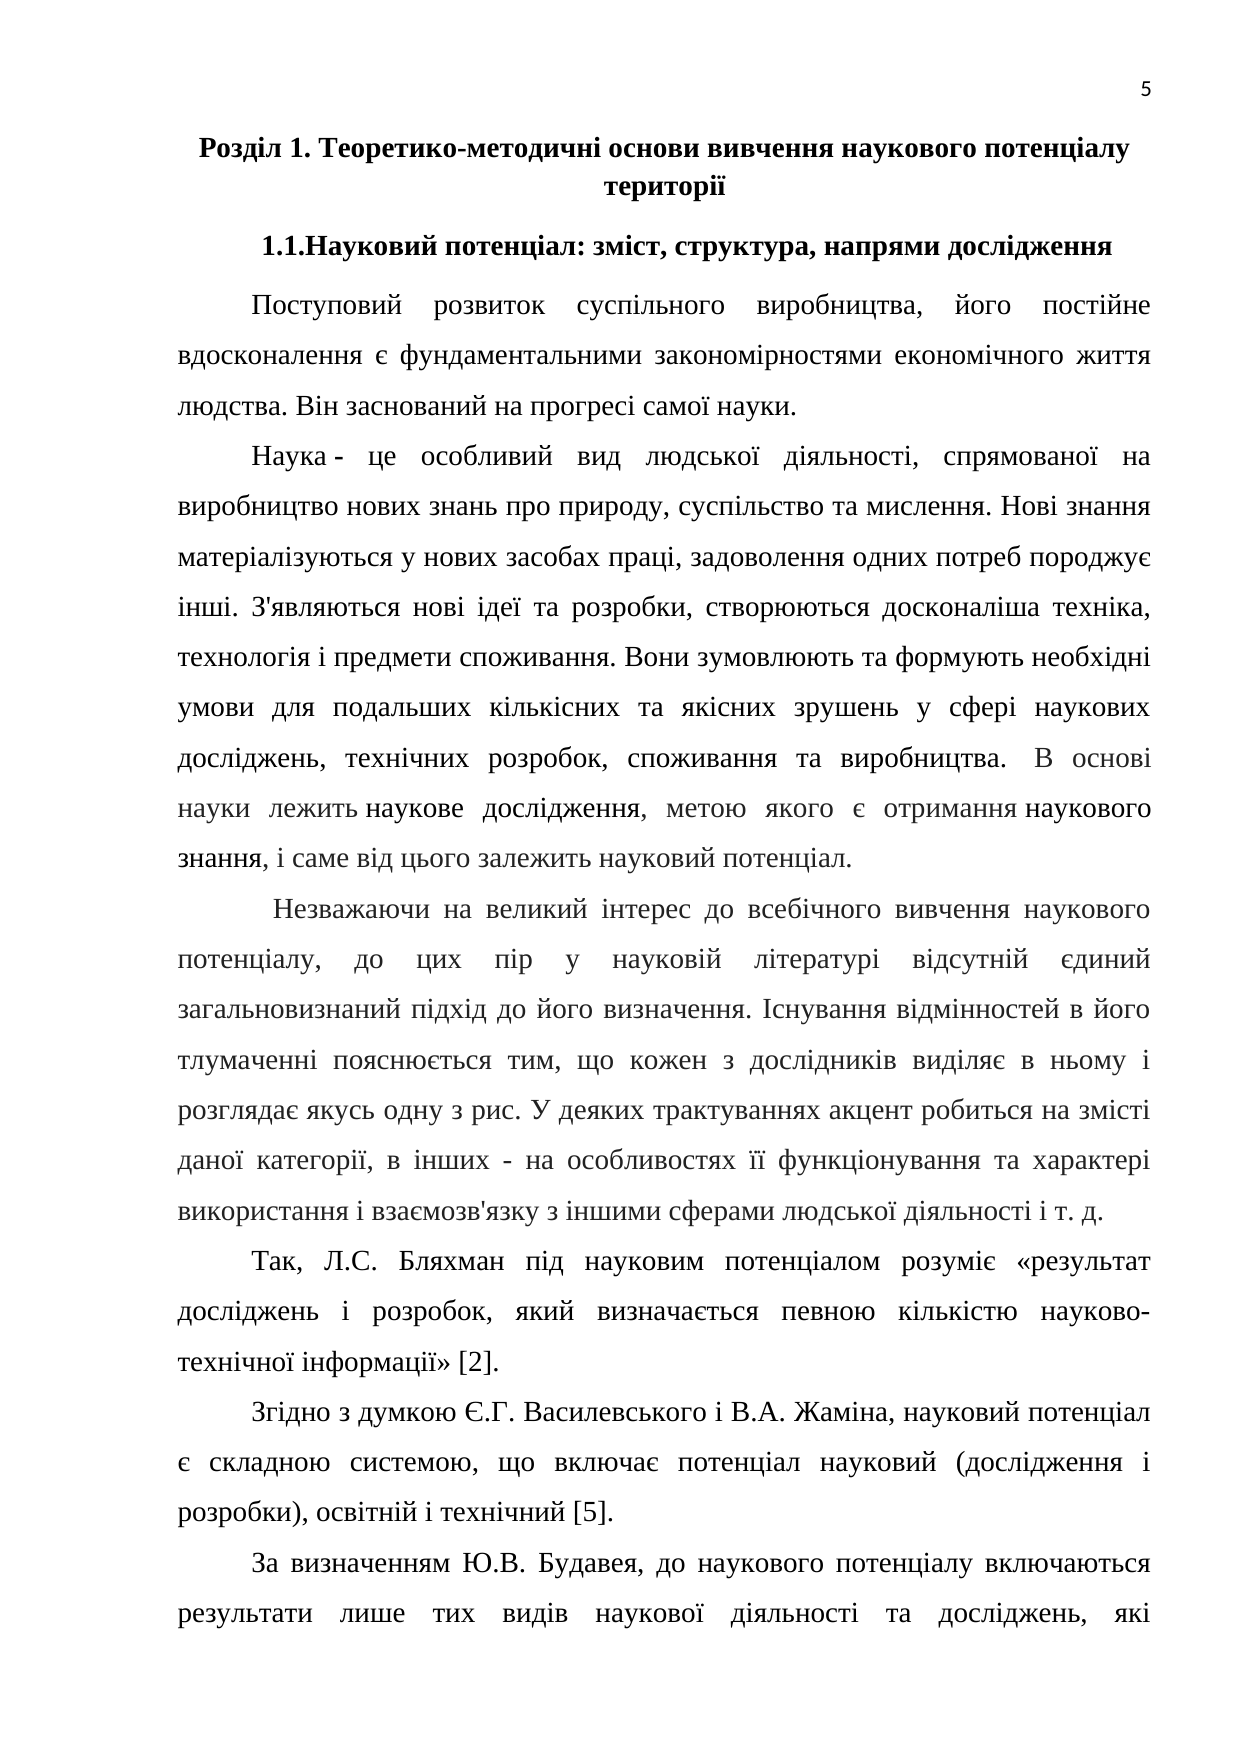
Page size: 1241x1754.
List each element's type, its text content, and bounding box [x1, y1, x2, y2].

list 1.1.Науковий потенціал: зміст, структура, напрями дослідження [222, 228, 1152, 261]
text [177, 1545, 1152, 1595]
text Згідно з думкою Є.Г. Василевського і В.А. Жаміна, науковий потенціал є складною системою, що включає потенціал науковий (дослідження і розробки), освітній і технічний [5]. [177, 1394, 1152, 1528]
text Розділ 1. Теоретико-методичні основи вивчення наукового потенціалу території [177, 130, 1152, 202]
text Наука - це особливий вид людської діяльності, спрямованої на виробництво нових знань про природу, суспільство та мислення. Нові знання матеріалізуються у нових засобах праці, задоволення одних потреб породжує інші. З'являються нові ідеї та розробки, створюються досконаліша техніка, технологія і предмети споживання. Вони зумовлюють та формують необхідні умови для подальших кількісних та якісних зрушень у сфері наукових досліджень, технічних розробок, споживання та виробництва. В основі науки лежить наукове дослідження, метою якого є отримання наукового знання, і саме від цього залежить науковий потенціал. [177, 824, 1152, 874]
text Наука - це особливий вид людської діяльності, спрямованої на виробництво нових знань про природу, суспільство та мислення. Нові знання матеріалізуються у нових засобах праці, задоволення одних потреб породжує інші. З'являються нові ідеї та розробки, створюються досконаліша техніка, технологія і предмети споживання. Вони зумовлюють та формують необхідні умови для подальших кількісних та якісних зрушень у сфері наукових досліджень, технічних розробок, споживання та виробництва. В основі науки лежить наукове дослідження, метою якого є отримання наукового знання, і саме від цього залежить науковий потенціал. [177, 438, 1152, 790]
text Незважаючи на великий інтерес до всебічного вивчення наукового потенціалу, до цих пір у науковій літературі відсутній єдиний загальновизнаний підхід до його визначення. Існування відмінностей в його тлумаченні пояснюється тим, що кожен з дослідників виділяє в ньому і розглядає якусь одну з рис. У деяких трактуваннях акцент робиться на змісті даної категорії, в інших - на особливостях її функціонування та характері використання і взаємозв'язку з іншими сферами людської діяльності і т. д. [177, 891, 1152, 1226]
text Так, Л.С. Бляхман під науковим потенціалом розуміє «результат досліджень і розробок, який визначається певною кількістю науково-технічної інформації» [2]. [177, 1243, 1152, 1377]
text Поступовий розвиток суспільного виробництва, його постійне вдосконалення є фундаментальними закономірностями економічного життя людства. Він заснований на прогресі самої науки. [177, 287, 1152, 421]
